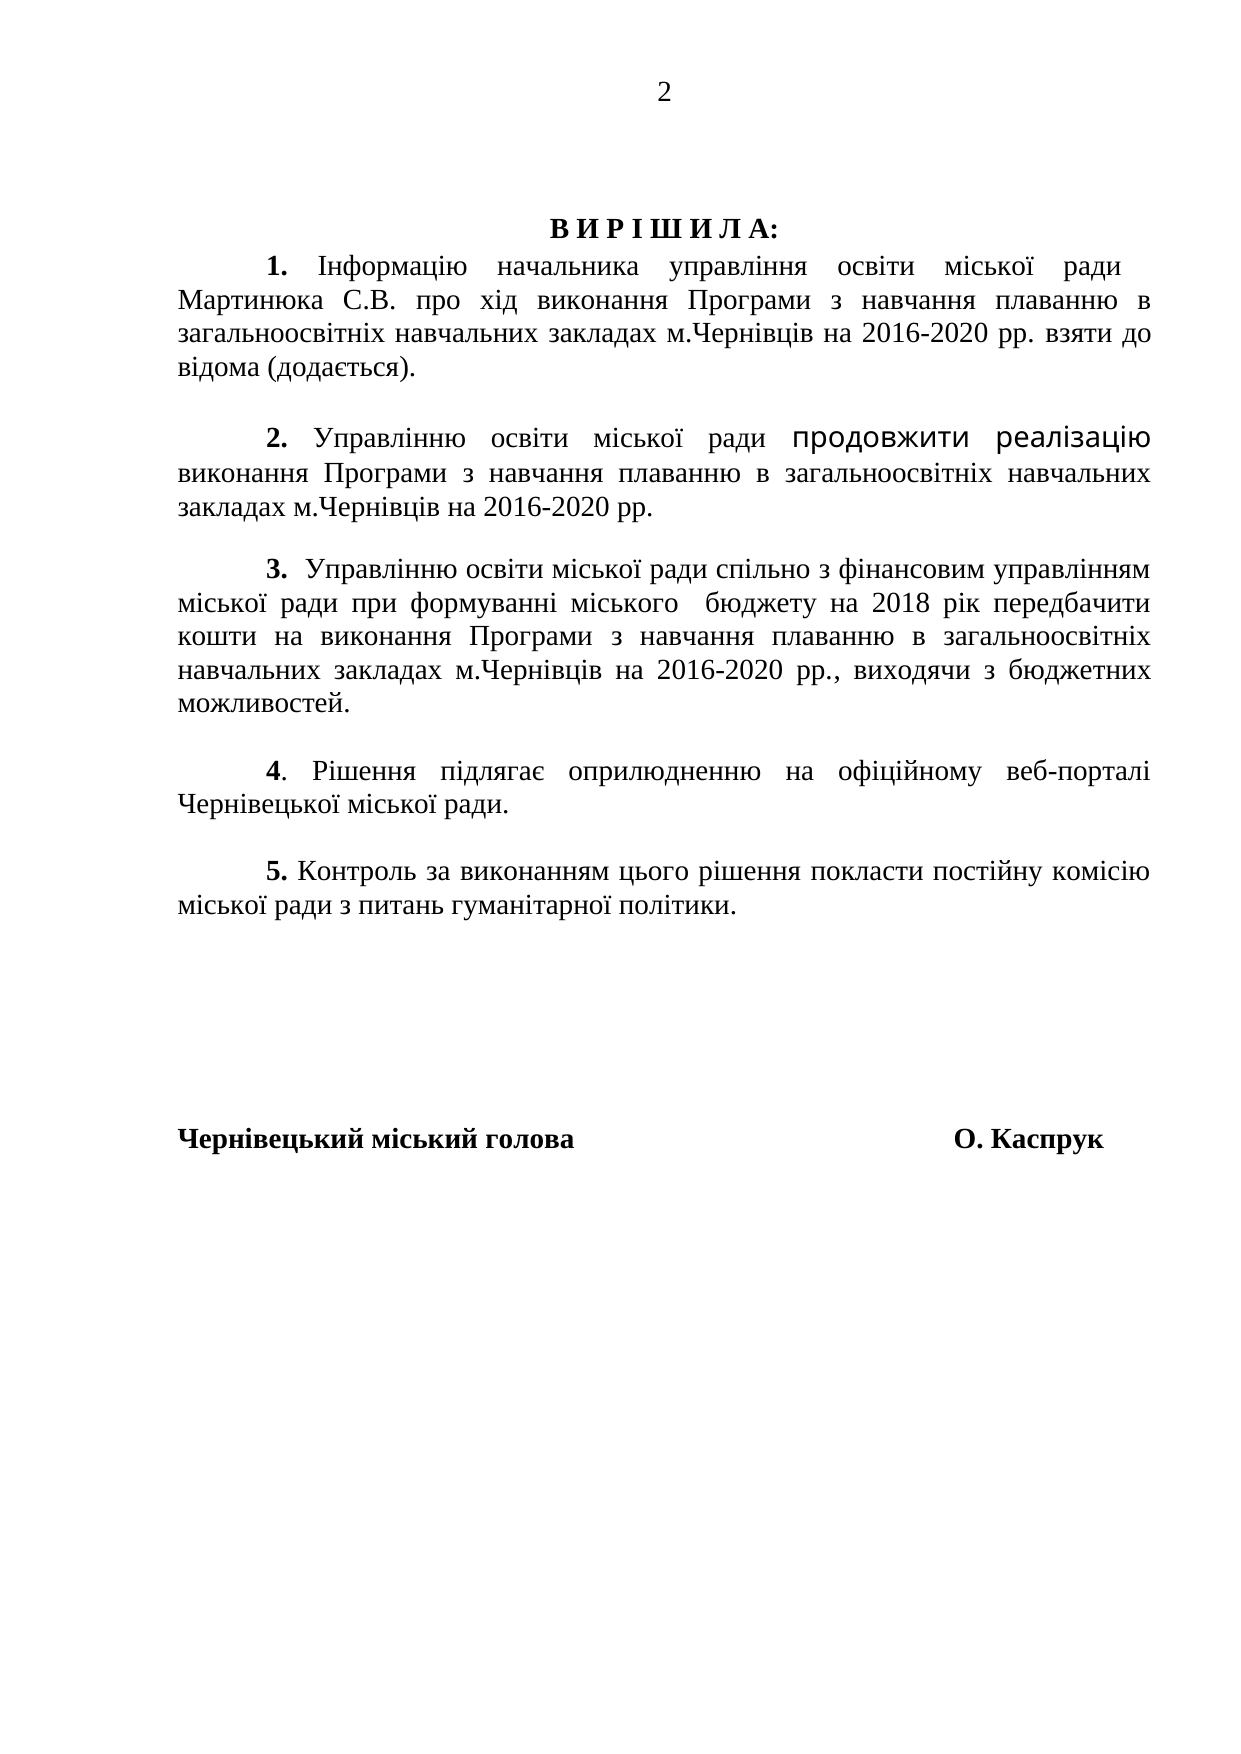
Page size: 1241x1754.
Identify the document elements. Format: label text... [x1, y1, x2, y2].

text 4. Рішення підлягає оприлюдненню на офіційному веб-порталі Чернівецької міської ради. [177, 753, 1152, 820]
text Чернівецький міський голова О. Каспрук [177, 1122, 1152, 1155]
text 3. Управлінню освіти міської ради спільно з фінансовим управлінням міської ради при формуванні міського бюджету на 2018 рік передбачити кошти на виконання Програми з навчання плаванню в загальноосвітніх навчальних закладах м.Чернівців на 2016-2020 рр., виходячи з бюджетних можливостей. [177, 551, 1152, 719]
text 1. Інформацію начальника управління освіти міської ради Мартинюка С.В. про хід виконання Програми з навчання плаванню в загальноосвітніх навчальних закладах м.Чернівців на 2016-2020 рр. взяти до відома (додається). [177, 248, 1152, 382]
text 5. Контроль за виконанням цього рішення покласти постійну комісію міської ради з питань гуманітарної політики. [177, 853, 1152, 920]
text 2. Управлінню освіти міської ради продовжити реалізацію виконання Програми з навчання плаванню в загальноосвітніх навчальних закладах м.Чернівців на 2016-2020 рр. [177, 416, 1152, 523]
text В И Р І Ш И Л А: [177, 211, 1152, 245]
